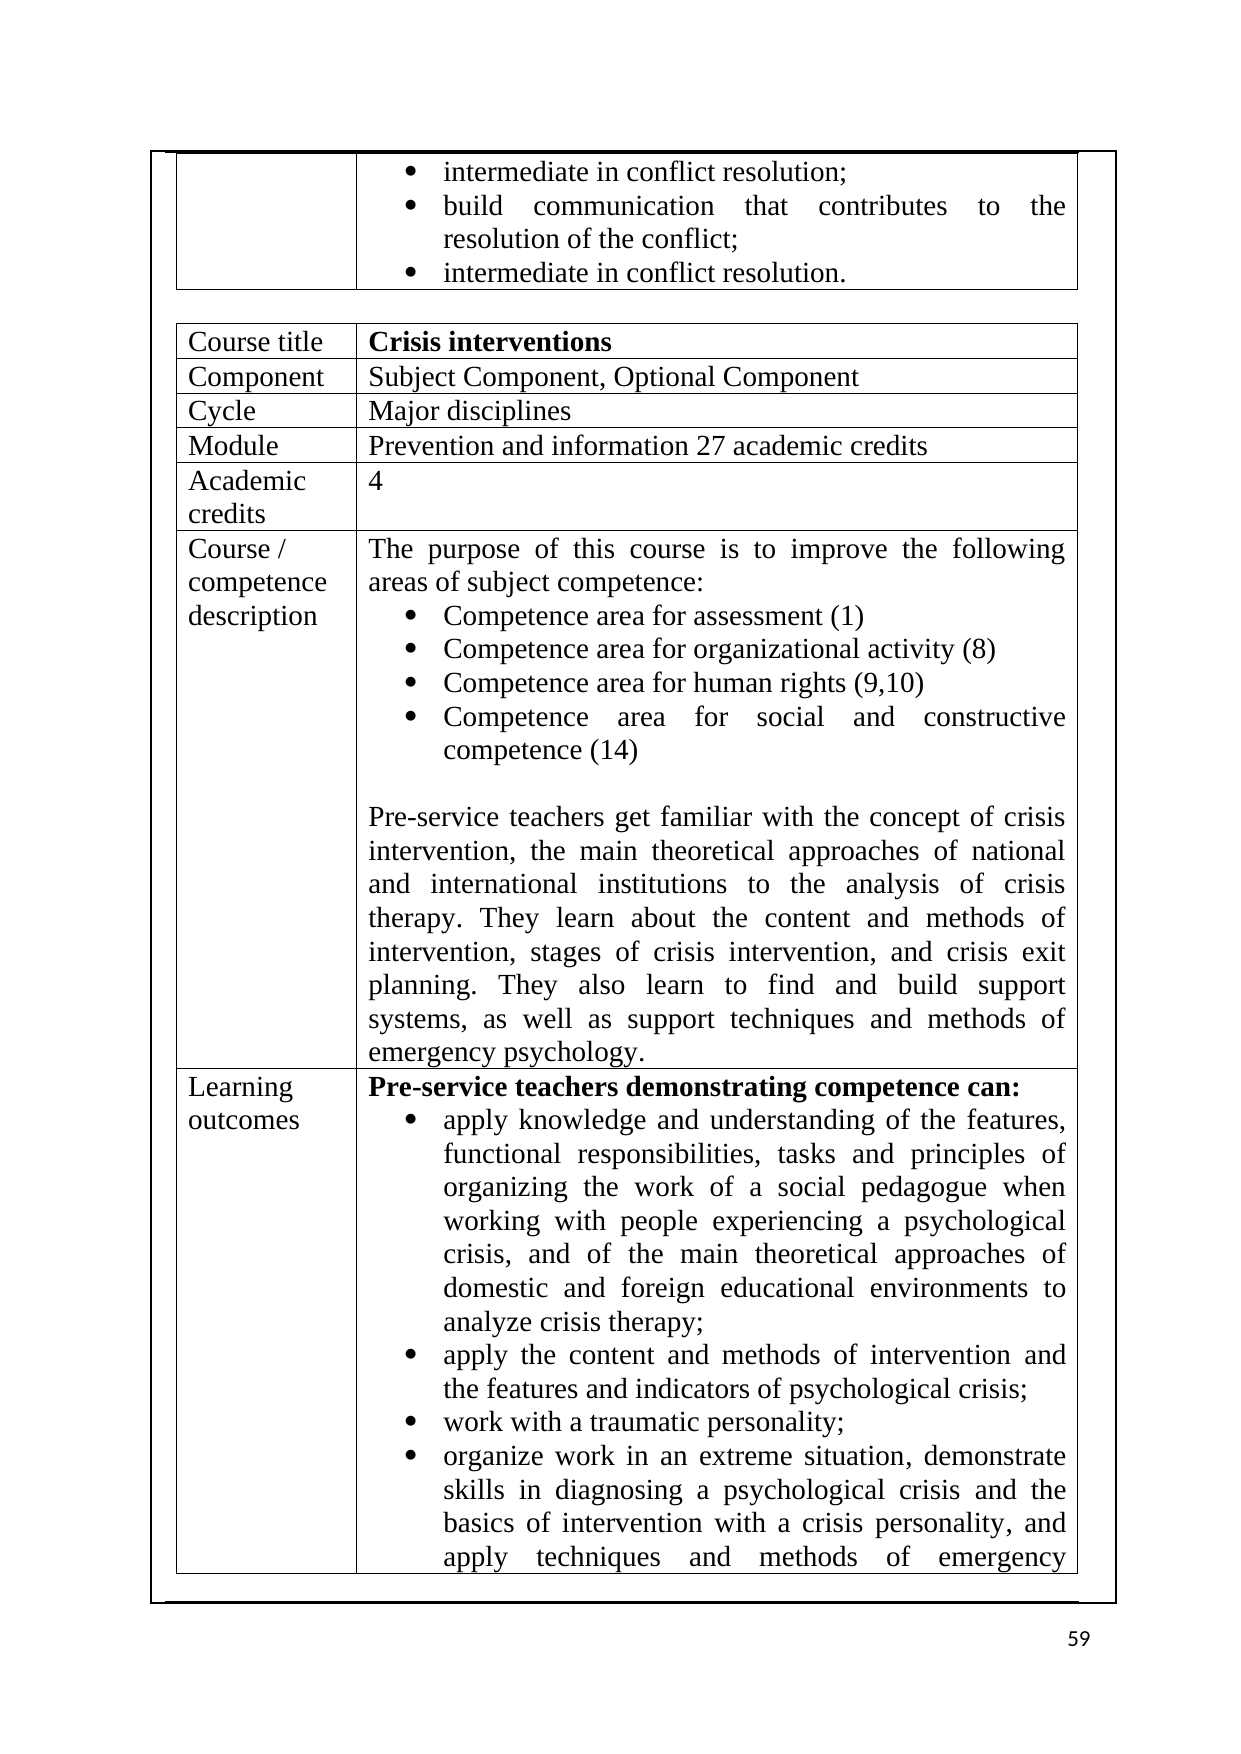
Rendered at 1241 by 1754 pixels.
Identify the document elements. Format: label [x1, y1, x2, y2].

table_cell [152, 152, 1115, 1602]
